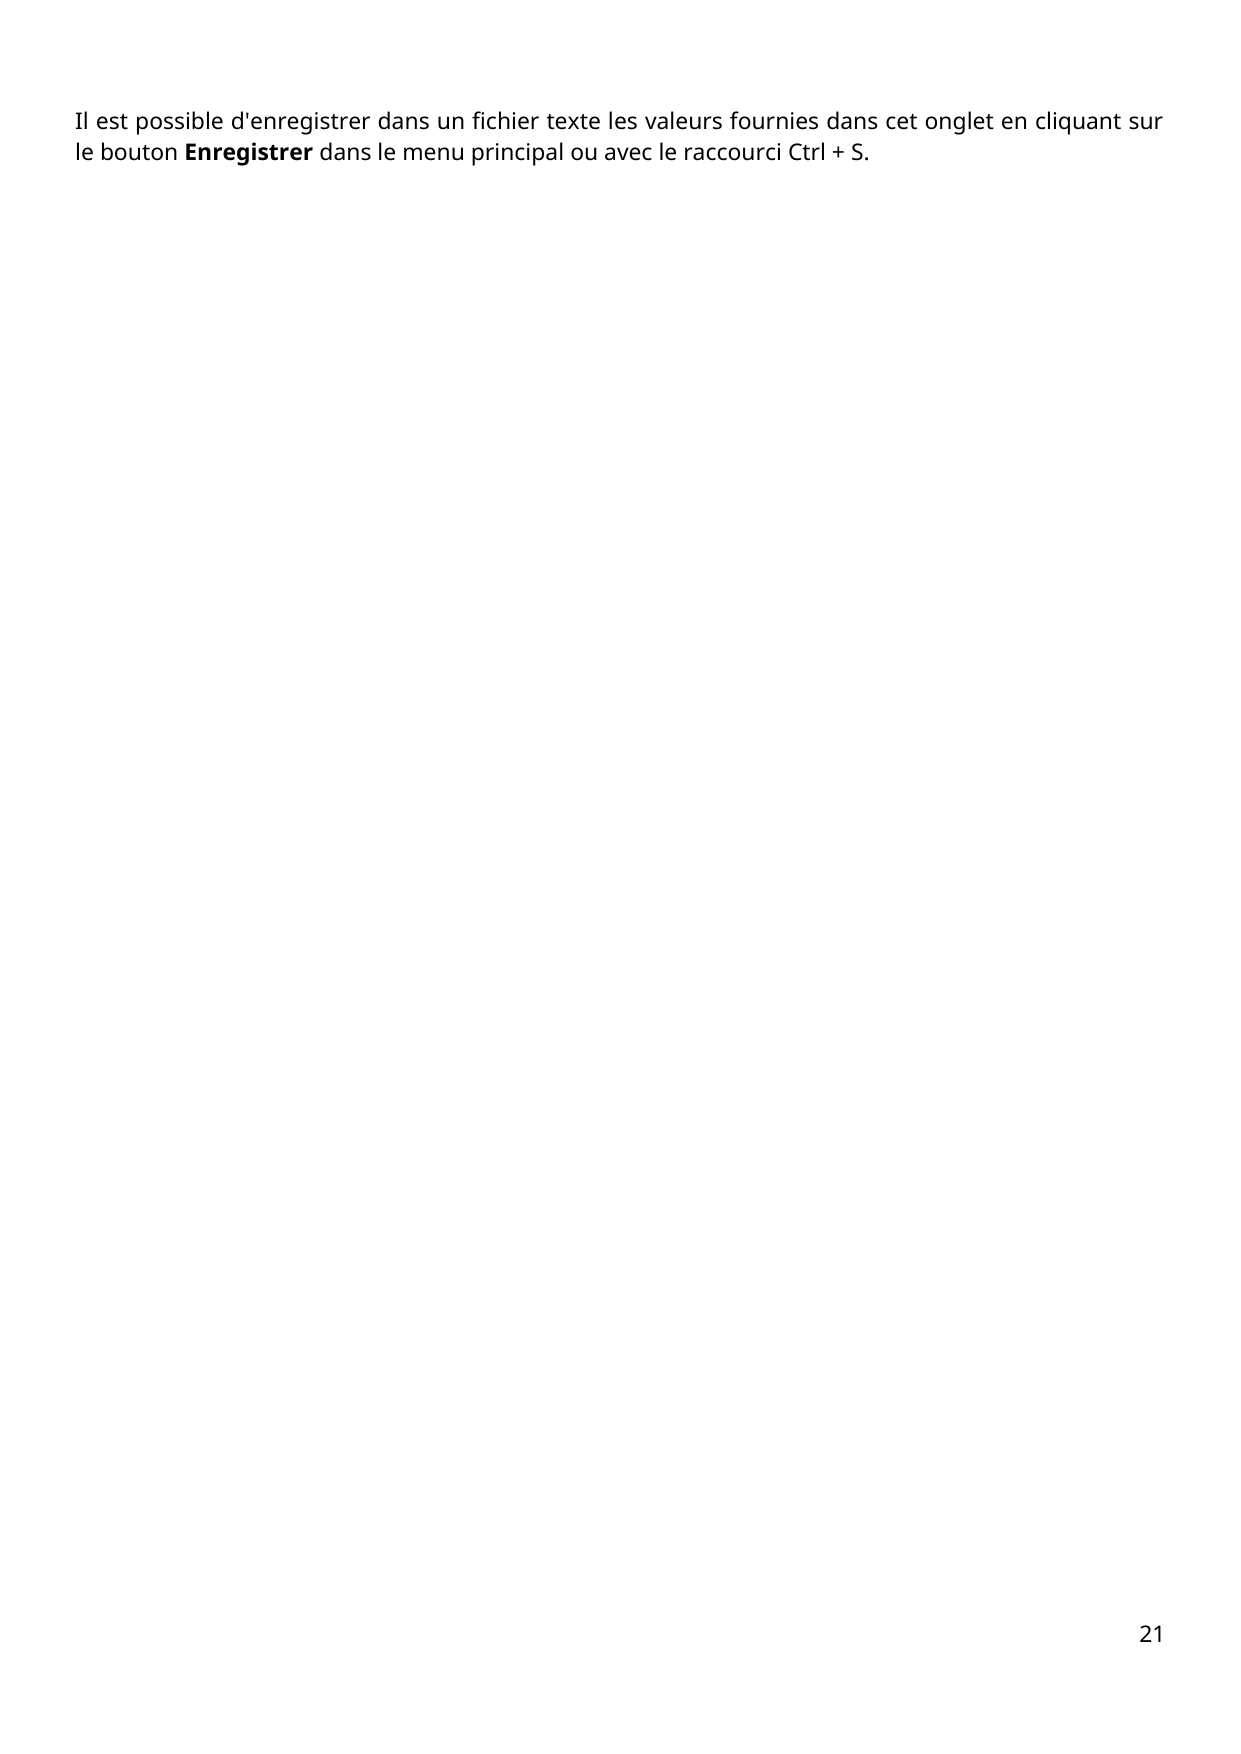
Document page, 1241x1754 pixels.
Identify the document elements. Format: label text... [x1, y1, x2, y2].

text Il est possible d'enregistrer dans un fichier texte les valeurs fournies dans cet onglet en cliquant sur le bouton Enregistrer dans le menu principal ou avec le raccourci Ctrl + S. [75, 105, 1165, 167]
